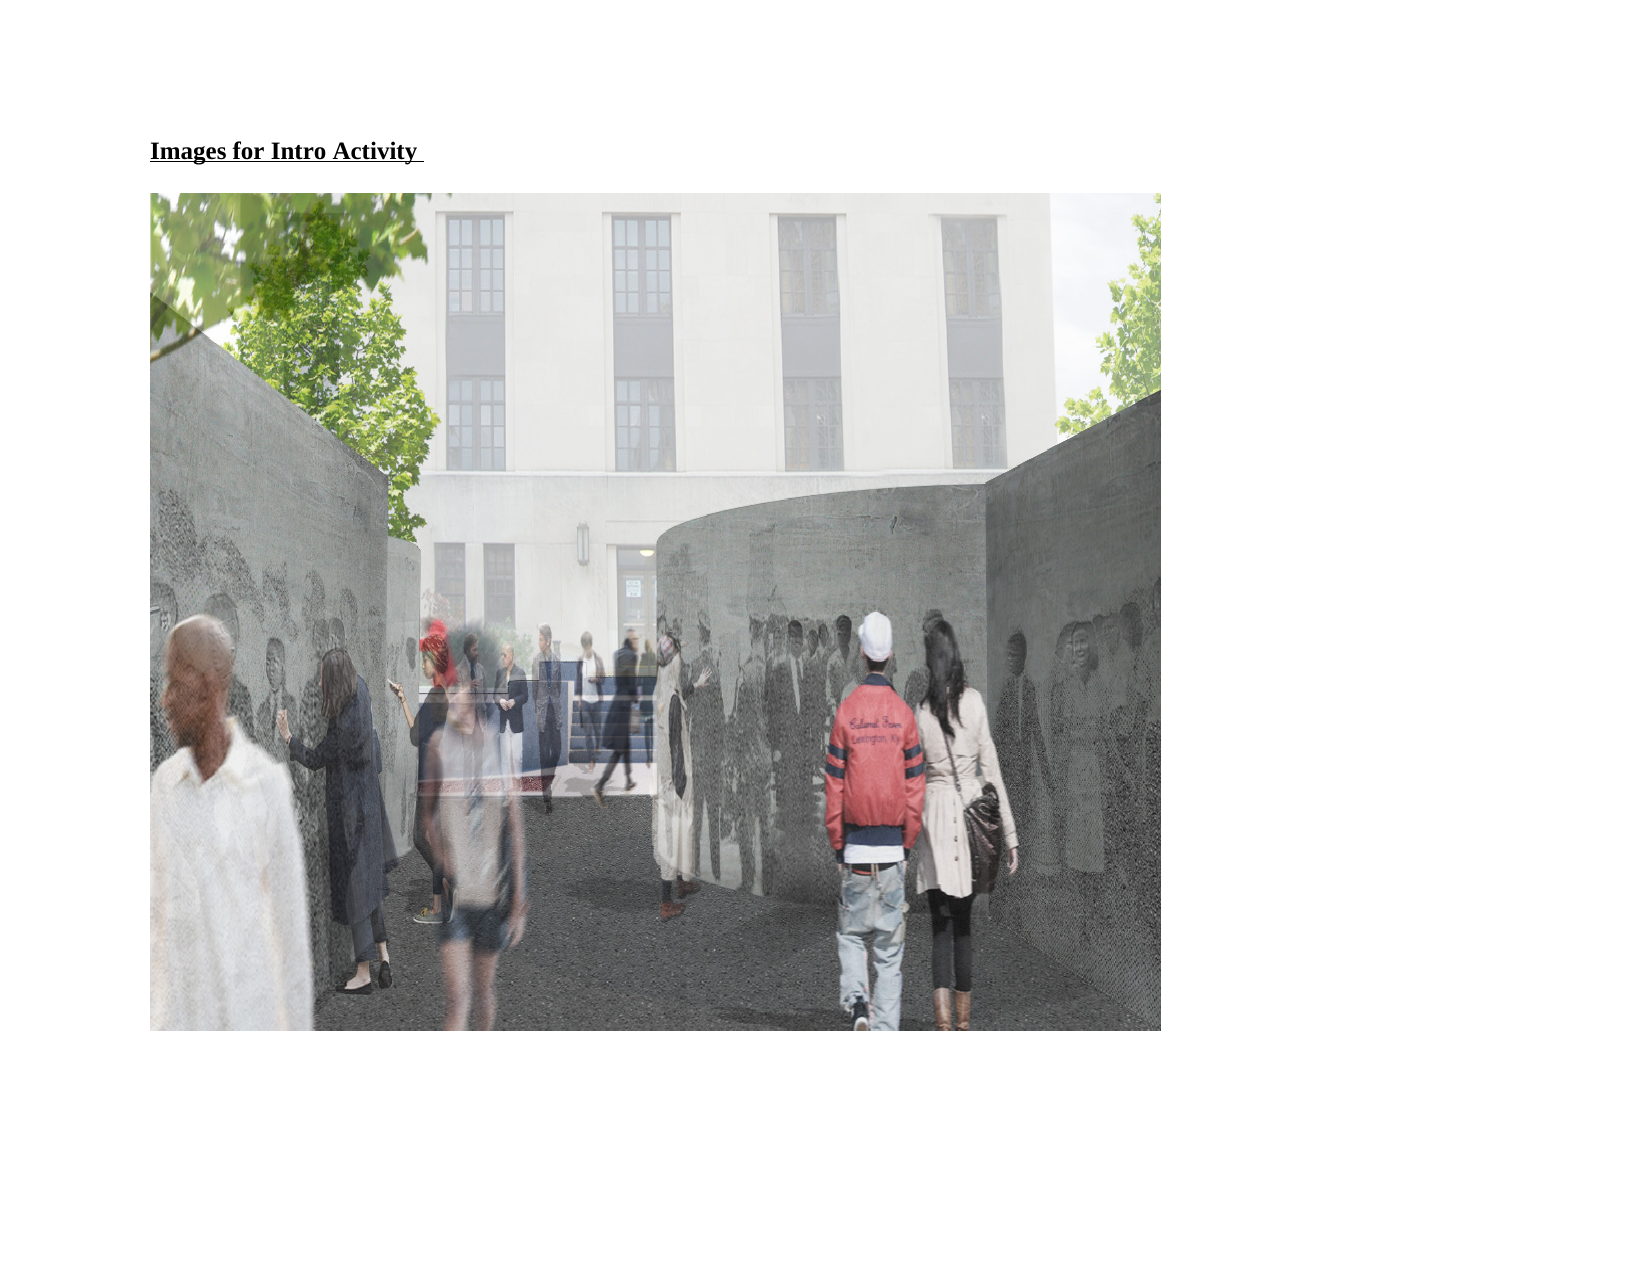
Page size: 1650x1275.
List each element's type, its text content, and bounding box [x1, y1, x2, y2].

picture [150, 193, 1161, 1031]
text Images for Intro Activity [150, 136, 1500, 165]
